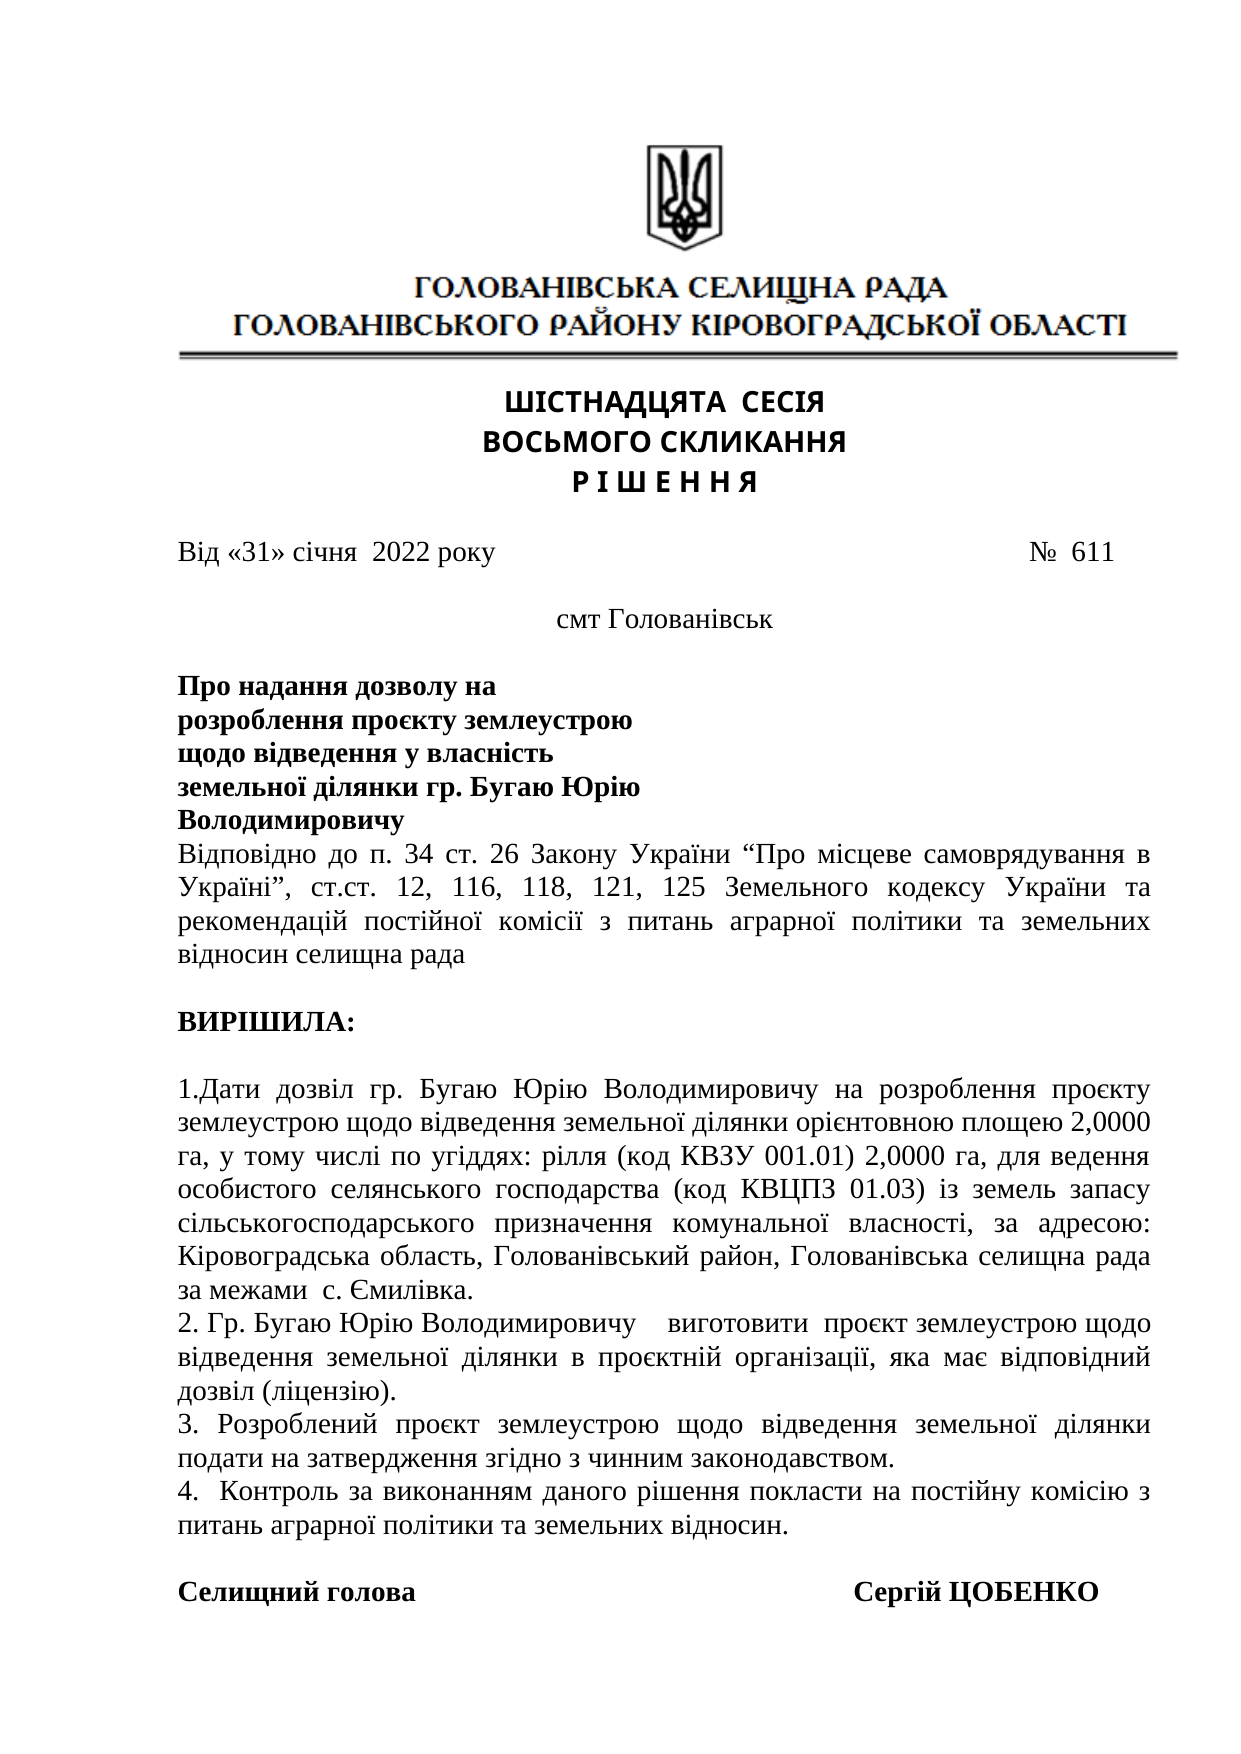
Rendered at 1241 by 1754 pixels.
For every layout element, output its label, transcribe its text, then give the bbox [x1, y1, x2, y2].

text Відповідно до п. 34 ст. 26 Закону України “Про місцеве самоврядування в Україні”, ст.ст. 12, 116, 118, 121, 125 Земельного кодексу України та рекомендацій постійної комісії з питань аграрної політики та земельних відносин селищна рада [177, 836, 1152, 970]
text 2. Гр. Бугаю Юрію Володимировичу виготовити проєкт землеустрою щодо відведення земельної ділянки в проєктній організації, яка має відповідний дозвіл (ліцензію). [177, 1306, 1152, 1406]
table_cell ВОСЬМОГО СКЛИКАННЯ [177, 421, 1152, 461]
text Від «31» січня 2022 року № 611 [177, 534, 1152, 568]
text смт Голованівськ [177, 601, 1152, 635]
text 1.Дати дозвіл гр. Бугаю Юрію Володимировичу на розроблення проєкту землеустрою щодо відведення земельної ділянки орієнтовною площею 2,0000 га, у тому числі по угіддях: рілля (код КВЗУ 001.01) 2,0000 га, для ведення особистого селянського господарства (код КВЦПЗ 01.03) із земель запасу сільськогосподарського призначення комунальної власності, за адресою: Кіровоградська область, Голованівський район, Голованівська селищна рада за межами с. Ємилівка. [177, 1071, 1152, 1306]
text 3. Розроблений проєкт землеустрою щодо відведення земельної ділянки подати на затвердження згідно з чинним законодавством. [177, 1406, 1152, 1473]
text Володимировичу [177, 802, 664, 836]
text Р І Ш Е Н Н Я [177, 461, 1152, 501]
text Селищний голова Сергій ЦОБЕНКО [177, 1574, 1152, 1607]
text 4. Контроль за виконанням даного рішення покласти на постійну комісію з питань аграрної політики та земельних відносин. [177, 1473, 1152, 1540]
text ВИРІШИЛА: [177, 1004, 1152, 1037]
table_header ШІСТНАДЦЯТА СЕСІЯ [177, 381, 1152, 421]
text Про надання дозволу на розроблення проєкту землеустрою щодо відведення у власність земельної ділянки гр. Бугаю Юрію [177, 668, 664, 802]
picture [177, 144, 1180, 370]
